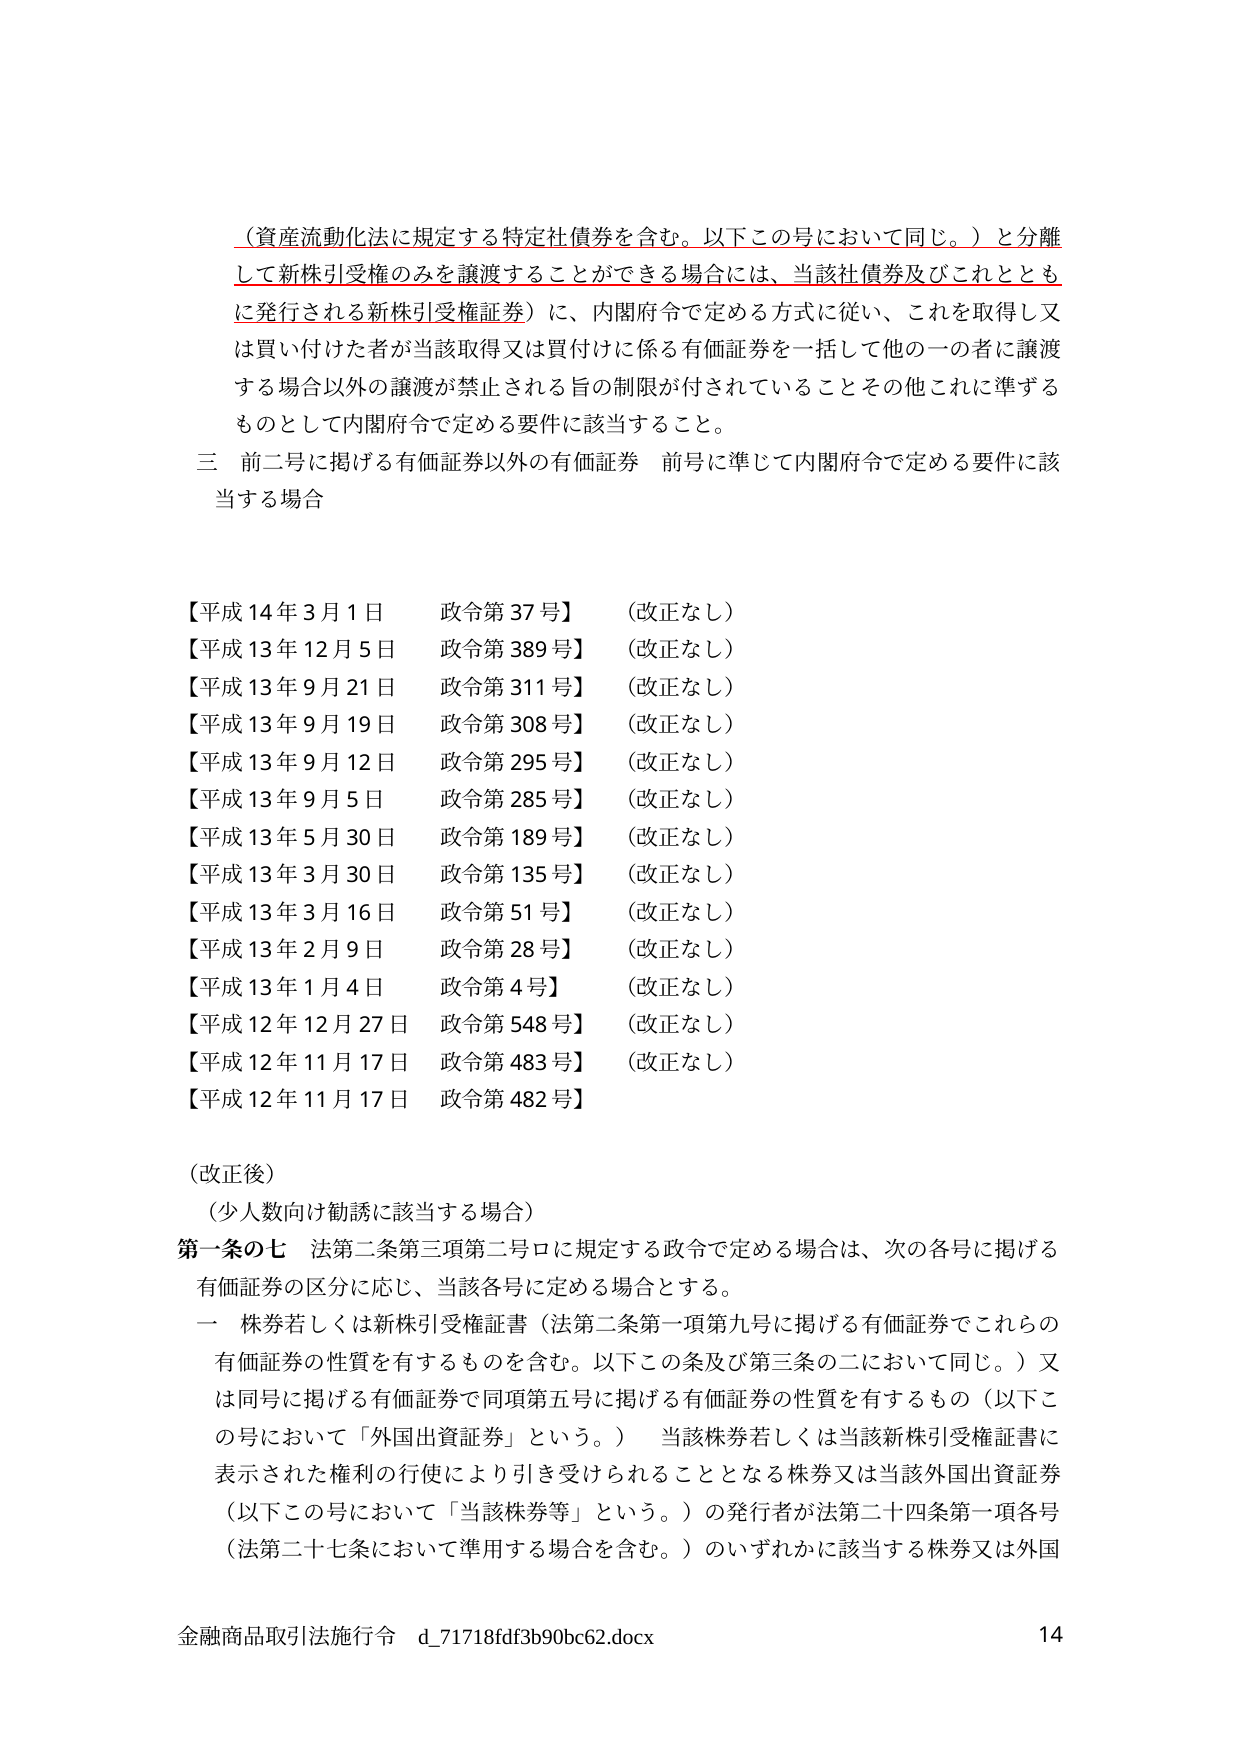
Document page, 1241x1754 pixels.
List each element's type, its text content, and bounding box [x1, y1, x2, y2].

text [196, 1304, 1063, 1567]
text 【平成13年9月19日 政令第308号】 （改正なし） [177, 704, 1063, 742]
text 【平成13年2月9日 政令第28号】 （改正なし） [177, 929, 1063, 967]
text 【平成13年3月30日 政令第135号】 （改正なし） [177, 854, 1063, 892]
text 【平成13年9月12日 政令第295号】 （改正なし） [177, 742, 1063, 779]
text 【平成12年11月17日 政令第482号】 [177, 1079, 1063, 1117]
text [215, 217, 1063, 442]
text 【平成13年9月21日 政令第311号】 （改正なし） [177, 667, 1063, 704]
text 【平成13年1月4日 政令第4号】 （改正なし） [177, 967, 1063, 1004]
text 【平成14年3月1日 政令第37号】 （改正なし） [177, 592, 1063, 629]
text 【平成12年12月27日 政令第548号】 （改正なし） [177, 1004, 1063, 1042]
text 【平成13年3月16日 政令第51号】 （改正なし） [177, 892, 1063, 929]
text 三 前二号に掲げる有価証券以外の有価証券 前号に準じて内閣府令で定める要件に該当する場合 [196, 442, 1063, 517]
text （改正後） [177, 1154, 1063, 1192]
text （少人数向け勧誘に該当する場合） [196, 1192, 1063, 1229]
text 第一条の七 法第二条第三項第二号ロに規定する政令で定める場合は、次の各号に掲げる有価証券の区分に応じ、当該各号に定める場合とする。 [177, 1229, 1063, 1304]
text 【平成13年12月5日 政令第389号】 （改正なし） [177, 629, 1063, 667]
text 【平成13年9月5日 政令第285号】 （改正なし） [177, 779, 1063, 817]
text 【平成12年11月17日 政令第483号】 （改正なし） [177, 1042, 1063, 1079]
text 【平成13年5月30日 政令第189号】 （改正なし） [177, 817, 1063, 854]
